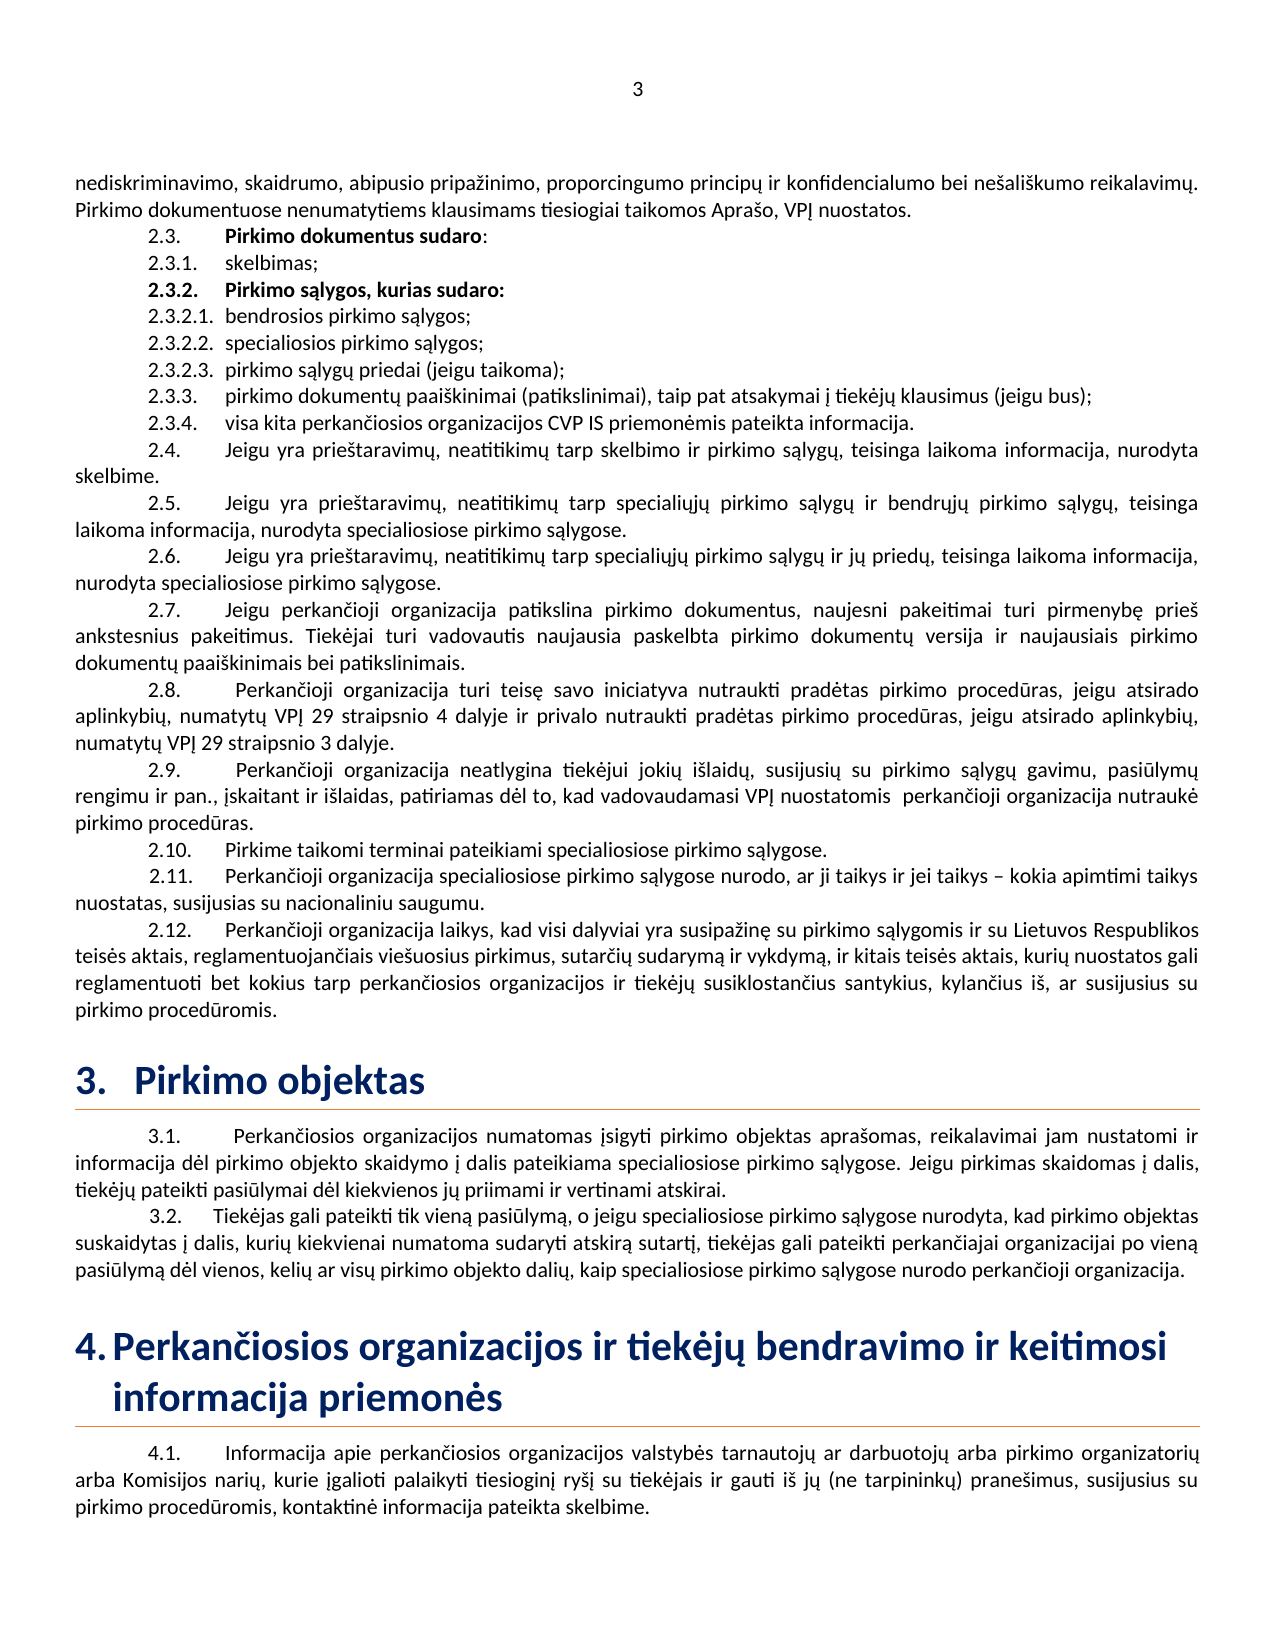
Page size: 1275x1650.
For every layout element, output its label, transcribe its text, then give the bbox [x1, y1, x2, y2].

list Pirkime taikomi terminai pateikiami specialiosiose pirkimo sąlygose. [75, 836, 1200, 863]
list pirkimo sąlygų priedai (jeigu taikoma); [75, 356, 1200, 383]
list Perkančioji organizacija neatlygina tiekėjui jokių išlaidų, susijusių su pirkimo sąlygų gavimu, pasiūlymų rengimu ir pan., įskaitant ir išlaidas, patiriamas dėl to, kad vadovaudamasi VPĮ nuostatomis perkančioji organizacija nutraukė pirkimo procedūras. [75, 756, 1200, 836]
list Jeigu perkančioji organizacija patikslina pirkimo dokumentus, naujesni pakeitimai turi pirmenybę prieš ankstesnius pakeitimus. Tiekėjai turi vadovautis naujausia paskelbta pirkimo dokumentų versija ir naujausiais pirkimo dokumentų paaiškinimais bei patikslinimais. [75, 596, 1200, 676]
list Jeigu yra prieštaravimų, neatitikimų tarp specialiųjų pirkimo sąlygų ir jų priedų, teisinga laikoma informacija, nurodyta specialiosiose pirkimo sąlygose. [75, 543, 1200, 596]
list Jeigu yra prieštaravimų, neatitikimų tarp specialiųjų pirkimo sąlygų ir bendrųjų pirkimo sąlygų, teisinga laikoma informacija, nurodyta specialiosiose pirkimo sąlygose. [75, 489, 1200, 543]
subtitle Perkančiosios organizacijos ir tiekėjų bendravimo ir keitimosi informacija priemonės [75, 1320, 1200, 1426]
list Jeigu yra prieštaravimų, neatitikimų tarp skelbimo ir pirkimo sąlygų, teisinga laikoma informacija, nurodyta skelbime. [75, 436, 1200, 489]
list bendrosios pirkimo sąlygos; [75, 303, 1200, 329]
list Informacija apie perkančiosios organizacijos valstybės tarnautojų ar darbuotojų arba pirkimo organizatorių arba Komisijos narių, kurie įgalioti palaikyti tiesioginį ryšį su tiekėjais ir gauti iš jų (ne tarpininkų) pranešimus, susijusius su pirkimo procedūromis, kontaktinė informacija pateikta skelbime. [75, 1439, 1200, 1519]
list Pirkimo dokumentus sudaro: [75, 223, 1200, 249]
list specialiosios pirkimo sąlygos; [75, 329, 1200, 356]
list pirkimo dokumentų paaiškinimai (patikslinimai), taip pat atsakymai į tiekėjų klausimus (jeigu bus); [75, 383, 1200, 409]
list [75, 169, 1200, 223]
list Perkančioji organizacija turi teisę savo iniciatyva nutraukti pradėtas pirkimo procedūras, jeigu atsirado aplinkybių, numatytų VPĮ 29 straipsnio 4 dalyje ir privalo nutraukti pradėtas pirkimo procedūras, jeigu atsirado aplinkybių, numatytų VPĮ 29 straipsnio 3 dalyje. [75, 676, 1200, 756]
list visa kita perkančiosios organizacijos CVP IS priemonėmis pateikta informacija. [75, 409, 1200, 436]
list Perkančioji organizacija laikys, kad visi dalyviai yra susipažinę su pirkimo sąlygomis ir su Lietuvos Respublikos teisės aktais, reglamentuojančiais viešuosius pirkimus, sutarčių sudarymą ir vykdymą, ir kitais teisės aktais, kurių nuostatos gali reglamentuoti bet kokius tarp perkančiosios organizacijos ir tiekėjų susiklostančius santykius, kylančius iš, ar susijusius su pirkimo procedūromis. [75, 916, 1200, 1023]
list Pirkimo sąlygos, kurias sudaro: [75, 276, 1200, 303]
list Perkančiosios organizacijos numatomas įsigyti pirkimo objektas aprašomas, reikalavimai jam nustatomi ir informacija dėl pirkimo objekto skaidymo į dalis pateikiama specialiosiose pirkimo sąlygose. Jeigu pirkimas skaidomas į dalis, tiekėjų pateikti pasiūlymai dėl kiekvienos jų priimami ir vertinami atskirai. [75, 1123, 1200, 1203]
list skelbimas; [75, 249, 1200, 276]
list Perkančioji organizacija specialiosiose pirkimo sąlygose nurodo, ar ji taikys ir jei taikys – kokia apimtimi taikys nuostatas, susijusias su nacionaliniu saugumu. [75, 863, 1200, 916]
subtitle Pirkimo objektas [75, 1054, 1200, 1109]
list Tiekėjas gali pateikti tik vieną pasiūlymą, o jeigu specialiosiose pirkimo sąlygose nurodyta, kad pirkimo objektas suskaidytas į dalis, kurių kiekvienai numatoma sudaryti atskirą sutartį, tiekėjas gali pateikti perkančiajai organizacijai po vieną pasiūlymą dėl vienos, kelių ar visų pirkimo objekto dalių, kaip specialiosiose pirkimo sąlygose nurodo perkančioji organizacija. [75, 1203, 1200, 1283]
